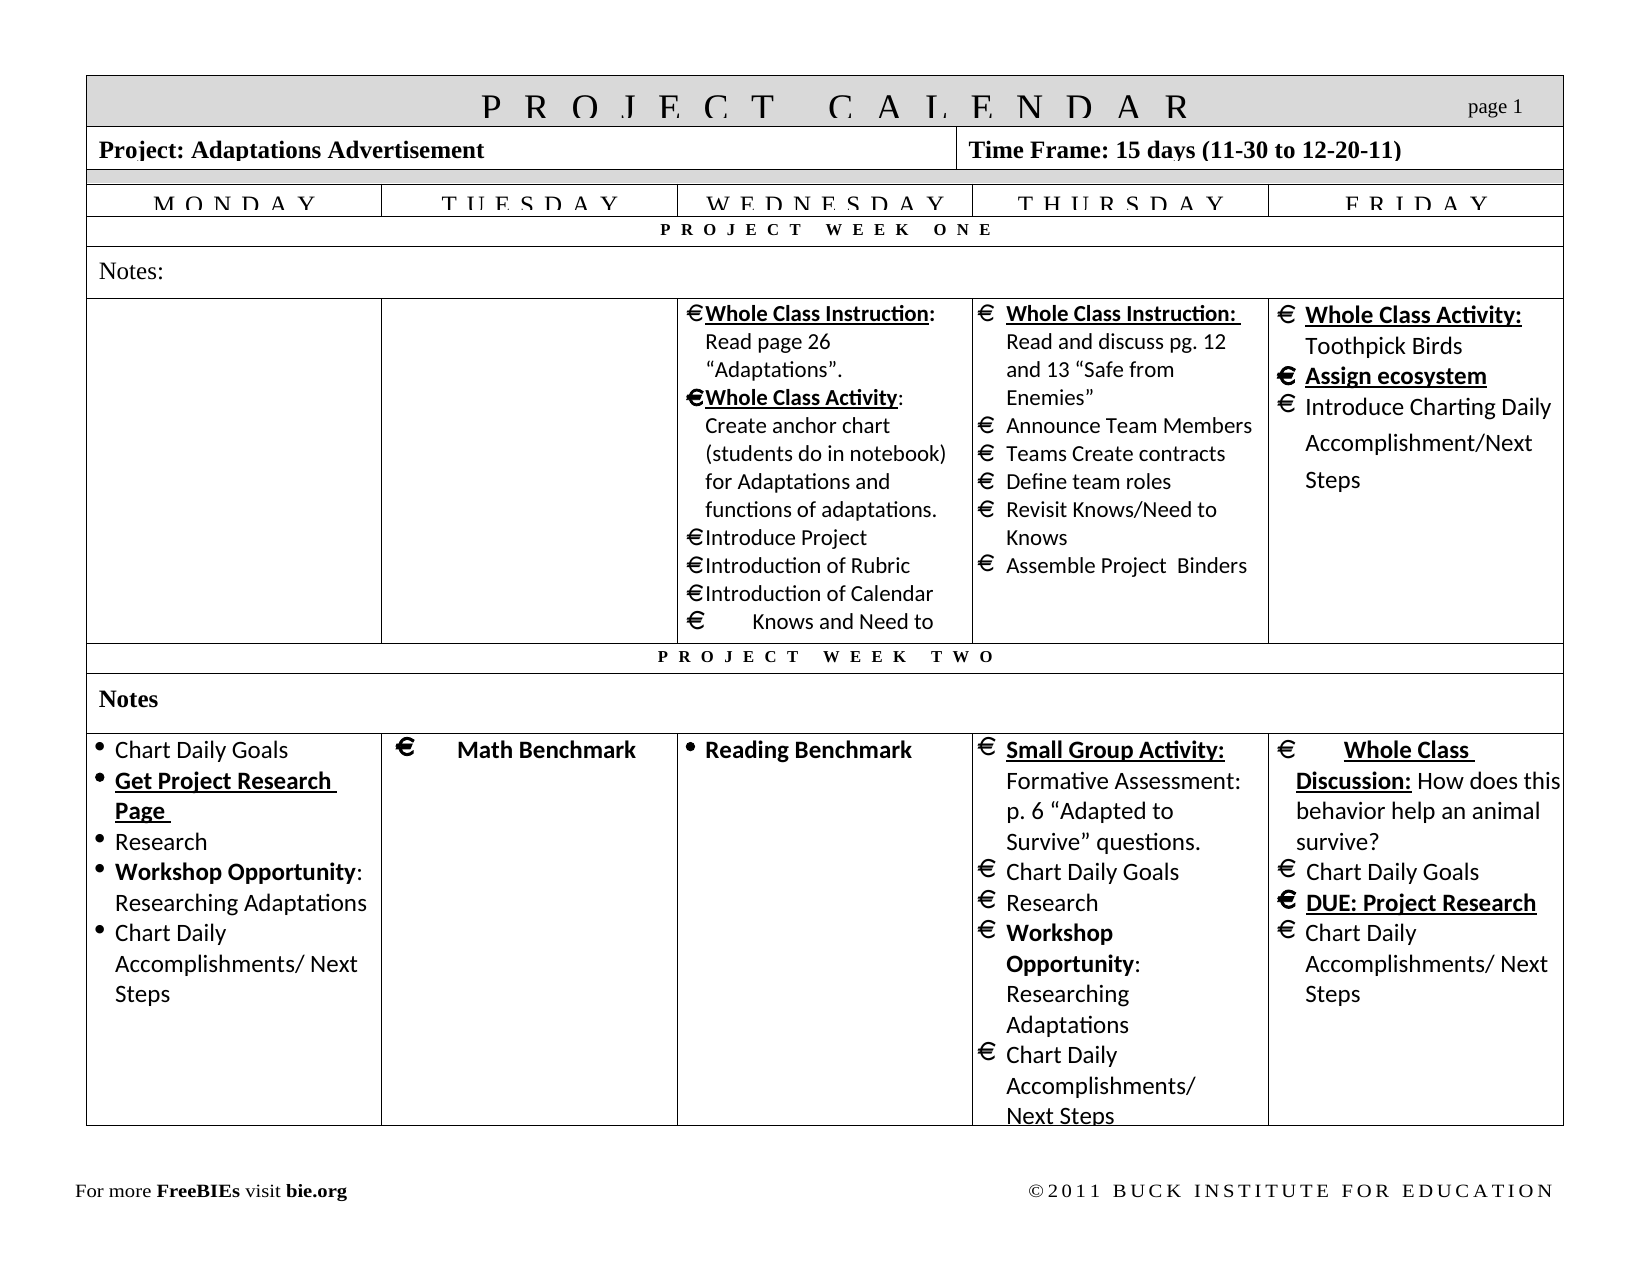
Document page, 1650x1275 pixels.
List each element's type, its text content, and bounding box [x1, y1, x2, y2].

table_cell Time Frame: 15 days (11-30 to 12-20-11) [957, 127, 1563, 168]
table_cell TUESDAY [382, 185, 677, 216]
table_cell Whole Class Discussion: How does this behavior help an animal survive? Chart Daily Goals DUE: Project Research Chart Daily Accomplishments/ Next Steps [1269, 734, 1563, 1125]
table_cell THURSDAY [973, 185, 1268, 216]
table_cell project: Adaptations Advertisement [87, 127, 956, 168]
table_cell [87, 170, 1563, 183]
table_cell WEDNESDAY [678, 185, 972, 216]
table_cell Chart Daily Goals Get Project Research Page Research Workshop Opportunity: Researching Adaptations Chart Daily Accomplishments/ Next Steps [87, 734, 381, 1125]
table_cell [87, 299, 381, 643]
table_cell Reading Benchmark [678, 734, 972, 1125]
table_cell Math Benchmark [382, 734, 677, 1125]
table_cell [382, 299, 677, 643]
table_cell Whole Class Instruction: Read page 26 “Adaptations”. Whole Class Activity: Create anchor chart (students do in notebook) for Adaptations and functions of adaptations. Introduce Project Introduction of Rubric Introduction of Calendar Knows and Need to Knows [678, 299, 972, 643]
table_cell FRIDAY [1269, 185, 1563, 216]
table_cell PROJECT WEEK ONE [87, 217, 1563, 246]
table_cell Notes: [87, 247, 1563, 298]
table_cell PROJECT WEEK TWO [87, 644, 1563, 673]
table_header PROJECT CALENDAR page 1 [87, 76, 1563, 126]
table_cell MONDAY [87, 185, 381, 216]
table_cell Small Group Activity: Formative Assessment: p. 6 “Adapted to Survive” questions. Chart Daily Goals Research Workshop Opportunity: Researching Adaptations Chart Daily Accomplishments/ Next Steps [973, 734, 1268, 1125]
table_cell Whole Class Activity: Toothpick Birds Assign ecosystem Introduce Charting Daily Accomplishment/Next Steps [1269, 299, 1563, 643]
table_cell Notes [87, 674, 1563, 733]
table_cell Whole Class Instruction: Read and discuss pg. 12 and 13 “Safe from Enemies” Announce Team Members Teams Create contracts Define team roles Revisit Knows/Need to Knows Assemble Project Binders [973, 299, 1268, 643]
